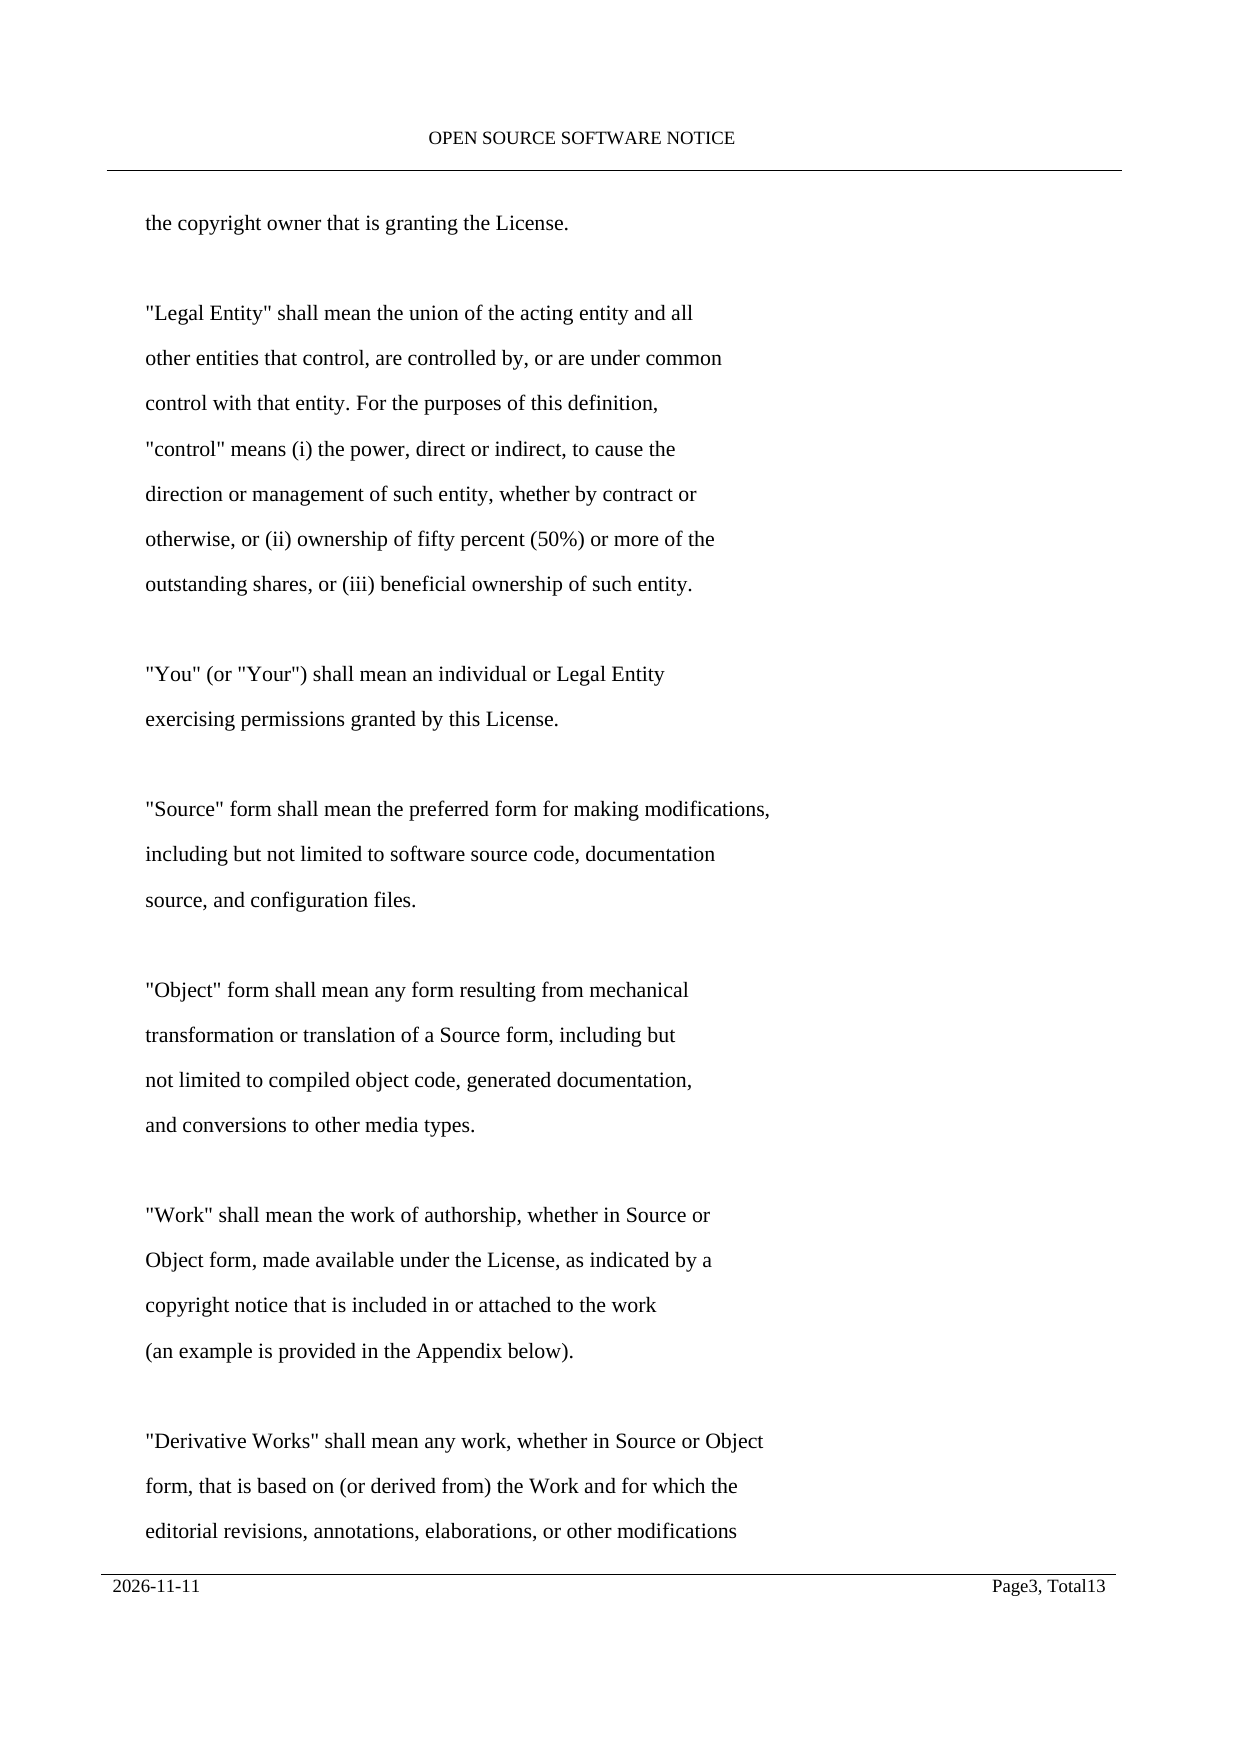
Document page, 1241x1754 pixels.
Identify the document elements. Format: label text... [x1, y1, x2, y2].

text outstanding shares, or (iii) beneficial ownership of such entity. [112, 567, 1128, 600]
text including but not limited to software source code, documentation [112, 838, 1128, 870]
text other entities that control, are controlled by, or are under common [112, 342, 1128, 374]
text otherwise, or (ii) ownership of fifty percent (50%) or more of the [112, 522, 1128, 554]
text "control" means (i) the power, direct or indirect, to cause the [112, 432, 1128, 464]
text "Object" form shall mean any form resulting from mechanical [112, 973, 1128, 1006]
text Object form, made available under the License, as indicated by a [112, 1244, 1128, 1276]
text copyright notice that is included in or attached to the work [112, 1289, 1128, 1321]
text "Derivative Works" shall mean any work, whether in Source or Object [112, 1424, 1128, 1457]
text "Source" form shall mean the preferred form for making modifications, [112, 793, 1128, 825]
text editorial revisions, annotations, elaborations, or other modifications [112, 1514, 1128, 1547]
text (an example is provided in the Appendix below). [112, 1334, 1128, 1366]
text form, that is based on (or derived from) the Work and for which the [112, 1469, 1128, 1502]
text and conversions to other media types. [112, 1108, 1128, 1141]
text exercising permissions granted by this License. [112, 702, 1128, 735]
text direction or management of such entity, whether by contract or [112, 477, 1128, 509]
text "You" (or "Your") shall mean an individual or Legal Entity [112, 657, 1128, 690]
text "Work" shall mean the work of authorship, whether in Source or [112, 1199, 1128, 1231]
text source, and configuration files. [112, 883, 1128, 915]
text "Legal Entity" shall mean the union of the acting entity and all [112, 297, 1128, 329]
text the copyright owner that is granting the License. [112, 206, 1128, 239]
text transformation or translation of a Source form, including but [112, 1018, 1128, 1051]
text control with that entity. For the purposes of this definition, [112, 387, 1128, 419]
text not limited to compiled object code, generated documentation, [112, 1063, 1128, 1096]
